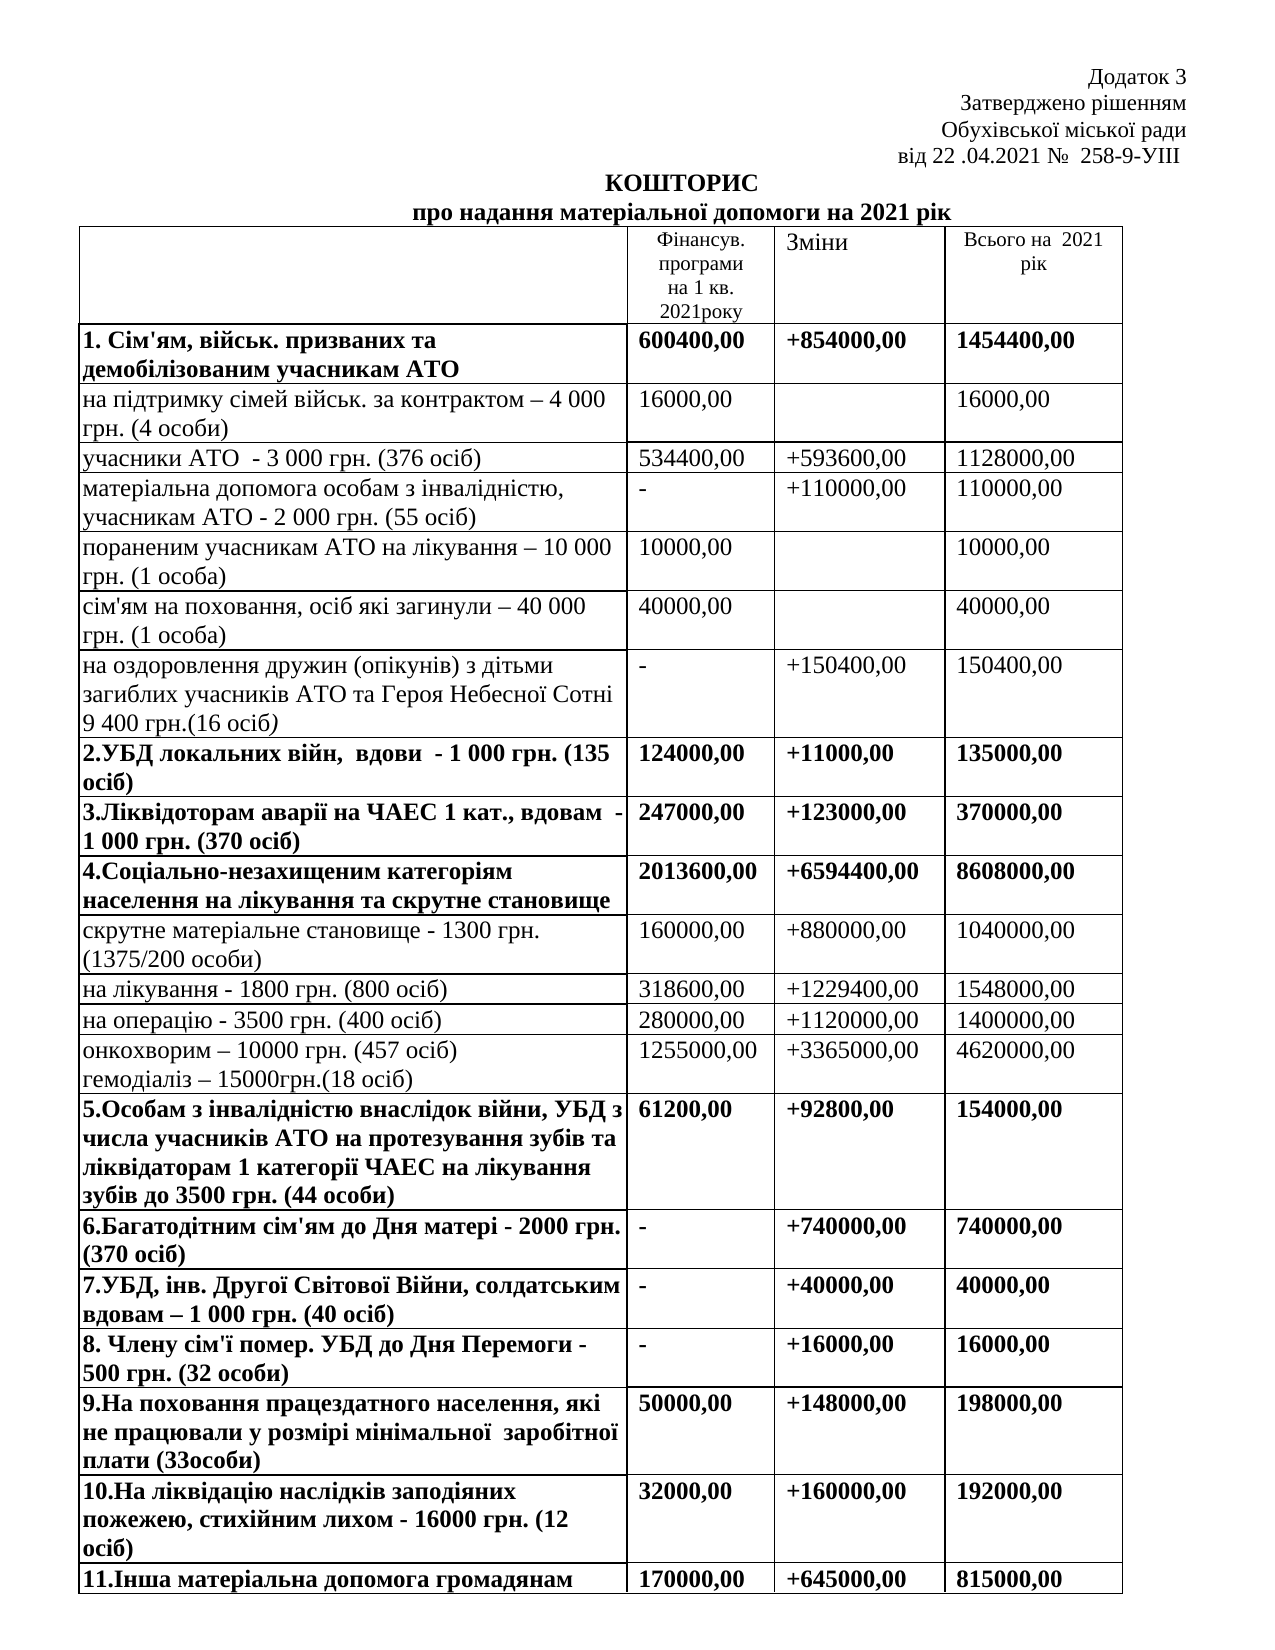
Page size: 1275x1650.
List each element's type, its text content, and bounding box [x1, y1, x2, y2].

table_cell +123000,00 [775, 797, 944, 855]
table_cell 150400,00 [946, 650, 1122, 737]
table_cell [775, 591, 944, 649]
table_cell 2013600,00 [628, 856, 774, 914]
table_cell 4.Соціально-незахищеним категоріям населення на лікування та скрутне становище [80, 857, 626, 914]
table_cell 170000,00 [628, 1563, 774, 1592]
table_cell +3365000,00 [775, 1035, 944, 1093]
table_cell - [628, 1269, 774, 1327]
table_cell [775, 532, 944, 590]
table_cell 1. Сім'ям, військ. призваних та демобілізованим учасникам АТО [80, 325, 626, 382]
table_cell 154000,00 [946, 1094, 1122, 1209]
table_cell на оздоровлення дружин (опікунів) з дітьми загиблих учасників АТО та Героя Небесної Сотні 9 400 грн.(16 осіб) [80, 651, 626, 737]
table_cell 9.На поховання працездатного населення, які не працювали у розмірі мінімальної заробітної плати (33особи) [80, 1388, 626, 1474]
table_header [80, 227, 627, 323]
table_cell 135000,00 [946, 738, 1122, 796]
table_header Фінансув. програми на 1 кв. 2021року [628, 227, 774, 323]
table_cell 815000,00 [946, 1563, 1122, 1592]
table_cell учасники АТО - 3 000 грн. (376 осіб) [80, 443, 626, 472]
table_cell - [628, 1210, 774, 1268]
table_cell 8608000,00 [946, 856, 1122, 914]
table_cell +160000,00 [775, 1475, 944, 1562]
table_cell 198000,00 [946, 1388, 1122, 1474]
table_cell +92800,00 [775, 1094, 944, 1209]
table_cell 32000,00 [628, 1475, 774, 1562]
table_cell +1229400,00 [775, 974, 944, 1003]
table_cell +740000,00 [775, 1210, 944, 1268]
table_cell 5.Особам з інвалідністю внаслідок війни, УБД з числа учасників АТО на протезування зубів та ліквідаторам 1 категорії ЧАЕС на лікування зубів до 3500 грн. (44 особи) [80, 1094, 626, 1209]
table_cell 370000,00 [946, 797, 1122, 855]
table_cell 50000,00 [628, 1388, 774, 1474]
text про надання матеріальної допомоги на 2021 рік [177, 197, 1186, 226]
table_cell 40000,00 [946, 1269, 1122, 1327]
table_cell на лікування - 1800 грн. (800 осіб) [80, 975, 626, 1003]
table_cell +645000,00 [775, 1563, 944, 1592]
table_cell 16000,00 [946, 384, 1122, 441]
table_cell 8. Члену сім'ї помер. УБД до Дня Перемоги - 500 грн. (32 особи) [80, 1329, 626, 1386]
table_cell +148000,00 [775, 1388, 944, 1474]
table_cell +1120000,00 [775, 1004, 944, 1034]
table_cell 160000,00 [628, 915, 774, 973]
table_cell +110000,00 [775, 473, 944, 531]
table_cell 3.Ліквідоторам аварії на ЧАЕС 1 кат., вдовам - 1 000 грн. (370 осіб) [80, 797, 626, 855]
table_cell 11.Інша матеріальна допомога громадянам [80, 1564, 626, 1592]
table_cell пораненим учасникам АТО на лікування – 10 000 грн. (1 особа) [80, 532, 626, 590]
table_cell 40000,00 [946, 591, 1122, 649]
table_cell 1040000,00 [946, 915, 1122, 973]
text від 22 .04.2021 № 258-9-УІІІ [177, 142, 1186, 168]
table_cell +593600,00 [775, 443, 944, 472]
table_cell матеріальна допомога особам з інвалідністю, учасникам АТО - 2 000 грн. (55 осіб) [80, 473, 626, 531]
table_cell 110000,00 [946, 473, 1122, 531]
text Затверджено рішенням [177, 89, 1186, 116]
text Обухівської міської ради [177, 116, 1186, 142]
table_cell +854000,00 [775, 324, 944, 382]
text КОШТОРИС [177, 168, 1186, 197]
table_cell 6.Багатодітним сім'ям до Дня матері - 2000 грн. (370 осіб) [80, 1211, 626, 1268]
table_cell 10000,00 [628, 532, 774, 590]
table_cell +16000,00 [775, 1329, 944, 1386]
table_cell - [628, 650, 774, 737]
table_cell 124000,00 [628, 738, 774, 796]
table_cell онкохворим – 10000 грн. (457 осіб) гемодіаліз – 15000грн.(18 осіб) [80, 1035, 626, 1093]
table_cell +6594400,00 [775, 856, 944, 914]
table_cell 10.На ліквідацію наслідків заподіяних пожежею, стихійним лихом - 16000 грн. (12 осіб) [80, 1476, 626, 1562]
table_cell 40000,00 [628, 591, 774, 649]
table_cell 534400,00 [628, 443, 774, 472]
table_cell 16000,00 [628, 384, 774, 441]
table_cell 1548000,00 [946, 974, 1122, 1003]
table_cell 1400000,00 [946, 1004, 1122, 1034]
table_cell сім'ям на поховання, осіб які загинули – 40 000 грн. (1 особа) [80, 592, 626, 649]
table_cell - [628, 1329, 774, 1386]
table_cell 600400,00 [628, 324, 774, 382]
table_cell +11000,00 [775, 738, 944, 796]
table_cell 247000,00 [628, 797, 774, 855]
table_cell на підтримку сімей військ. за контрактом – 4 000 грн. (4 особи) [80, 384, 626, 441]
table_cell 318600,00 [628, 974, 774, 1003]
table_cell 2.УБД локальних війн, вдови - 1 000 грн. (135 осіб) [80, 738, 626, 796]
table_cell 1128000,00 [946, 443, 1122, 472]
table_cell на операцію - 3500 грн. (400 осіб) [80, 1005, 626, 1034]
table_cell - [628, 473, 774, 531]
table_cell +40000,00 [775, 1269, 944, 1327]
table_cell 10000,00 [946, 532, 1122, 590]
table_cell 1255000,00 [628, 1035, 774, 1093]
table_cell +880000,00 [775, 915, 944, 973]
table_header Зміни [775, 227, 944, 323]
table_cell 280000,00 [628, 1004, 774, 1034]
table_cell 4620000,00 [946, 1035, 1122, 1093]
table_cell 7.УБД, інв. Другої Світової Війни, солдатським вдовам – 1 000 грн. (40 осіб) [80, 1270, 626, 1327]
table_header Всього на 2021 рік [946, 227, 1122, 323]
table_cell 1454400,00 [946, 324, 1122, 382]
table_cell 192000,00 [946, 1475, 1122, 1562]
table_cell скрутне матеріальне становище - 1300 грн. (1375/200 особи) [80, 916, 626, 973]
text Додаток 3 [177, 63, 1186, 89]
table_cell 61200,00 [628, 1094, 774, 1209]
table_cell +150400,00 [775, 650, 944, 737]
table_cell [775, 384, 944, 441]
table_cell 740000,00 [946, 1210, 1122, 1268]
table_cell 16000,00 [946, 1329, 1122, 1386]
